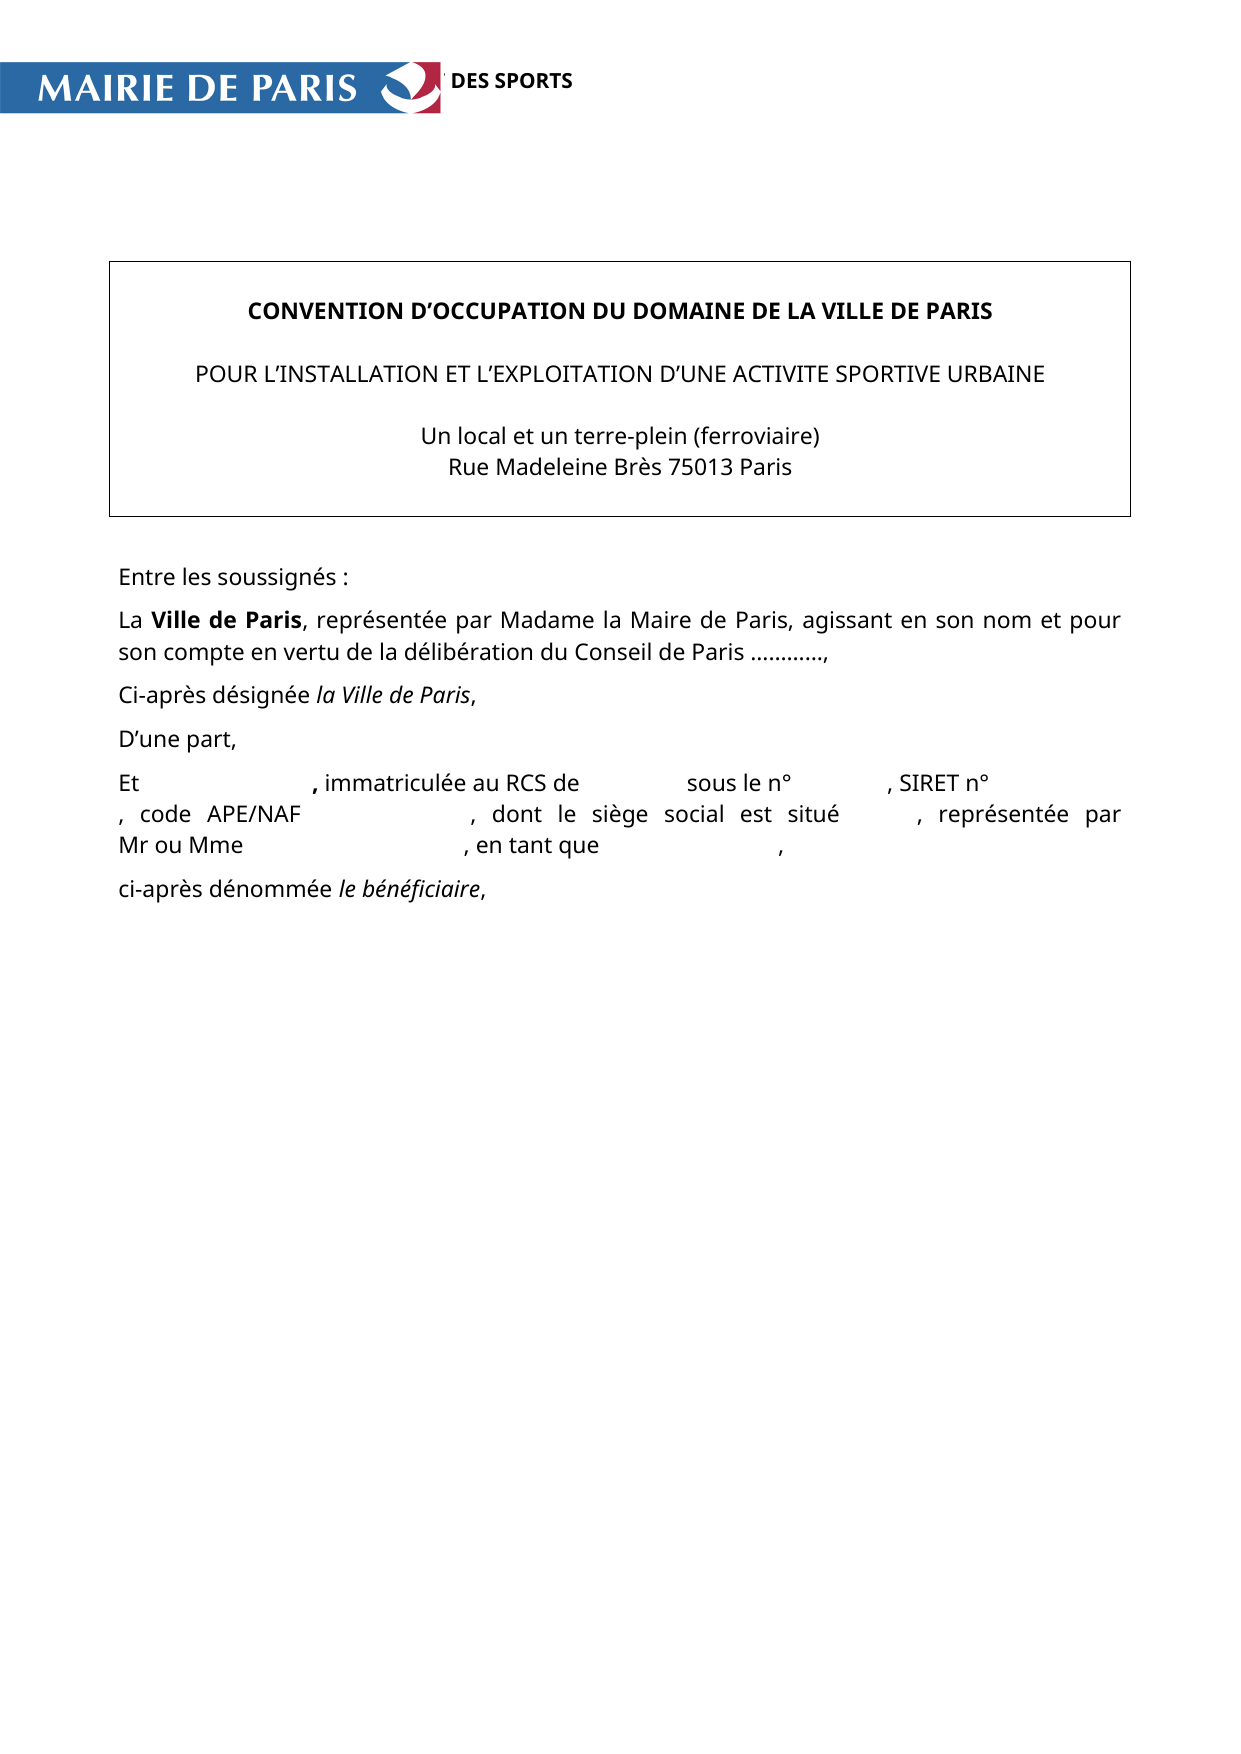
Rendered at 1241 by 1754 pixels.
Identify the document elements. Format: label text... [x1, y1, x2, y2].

text Rue Madeleine Brès 75013 Paris [118, 451, 1122, 482]
text D’une part, [118, 723, 1122, 754]
text La Ville de Paris, représentée par Madame la Maire de Paris, agissant en son nom et pour son compte en vertu de la délibération du Conseil de Paris …………, [118, 604, 1122, 667]
text Un local et un terre-plein (ferroviaire) [118, 420, 1122, 451]
picture [0, 59, 444, 117]
text Entre les soussignés : [118, 561, 1122, 592]
text ci-après dénommée le bénéficiaire, [118, 873, 1122, 904]
text Et , immatriculée au RCS de sous le n° , SIRET n° , code APE/NAF , dont le siège social est situé , représentée par Mr ou Mme , en tant que , [118, 767, 1122, 861]
text POUR L’INSTALLATION ET L’EXPLOITATION D’UNE ACTIVITE SPORTIVE URBAINE [118, 357, 1122, 389]
text CONVENTION D’OCCUPATION DU DOMAINE DE LA VILLE DE PARIS [118, 295, 1122, 326]
text Ci-après désignée la Ville de Paris, [118, 679, 1122, 711]
